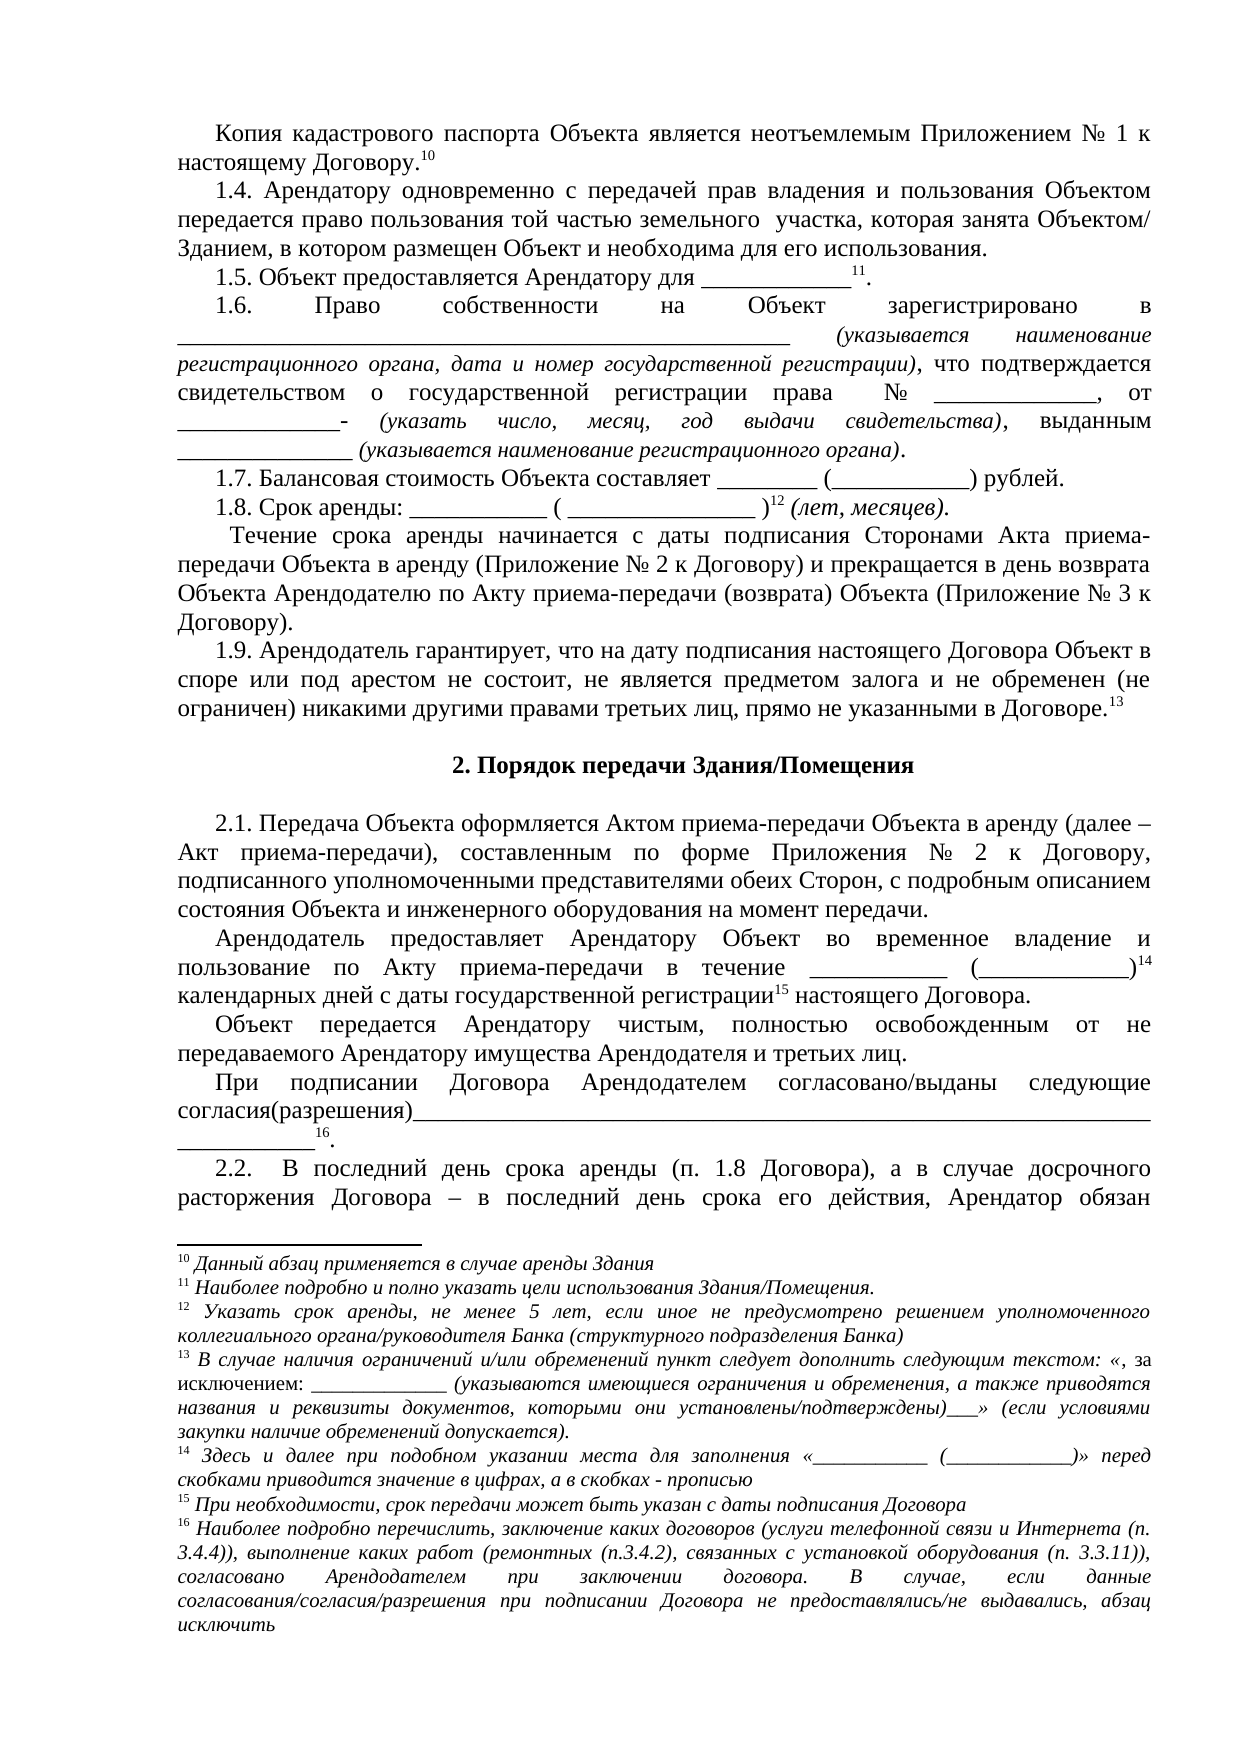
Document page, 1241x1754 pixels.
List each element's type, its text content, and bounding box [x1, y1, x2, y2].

text Арендодатель предоставляет Арендатору Объект во временное владение и пользование по Акту приема-передачи в течение ___________ (____________) календарных дней с даты государственной регистрации настоящего Договора. [177, 923, 1152, 1009]
text 1.9. Арендодатель гарантирует, что на дату подписания настоящего Договора Объект в споре или под арестом не состоит, не является предметом залога и не обременен (не ограничен) никакими другими правами третьих лиц, прямо не указанными в Договоре. [177, 636, 1152, 722]
text 1.6. Право собственности на Объект зарегистрировано в _________________________________________________ (указывается наименование регистрационного органа, дата и номер государственной регистрации), что подтверждается свидетельством о государственной регистрации права № _____________, от _____________- (указать число, месяц, год выдачи свидетельства), выданным ______________ (указывается наименование регистрационного органа). [177, 291, 1152, 463]
text 2.2. В последний день срока аренды (п. 1.8 Договора), а в случае досрочного расторжения Договора – в последний день срока его действия, Арендатор обязан возвратить Арендодателю Объект, а также документы и принадлежности, относящиеся к арендованному имуществу, по Акту приема-передачи, составленному по форме Приложения № 3 к Договору, в том состоянии, в котором Арендатор его получил, с учетом нормального износа и произведенных с согласия Арендодателя неотделимых улучшений. [177, 1153, 1152, 1211]
text При подписании Договора Арендодателем согласовано/выданы следующие согласия(разрешения)______________________________________________________________________. [177, 1067, 1152, 1153]
text Копия кадастрового паспорта Объекта является неотъемлемым Приложением № 1 к настоящему Договору. [177, 118, 1152, 176]
text 1.5. Объект предоставляется Арендатору для ____________. [177, 262, 1152, 291]
text 2.1. Передача Объекта оформляется Актом приема-передачи Объекта в аренду (далее – Акт приема-передачи), составленным по форме Приложения № 2 к Договору, подписанного уполномоченными представителями обеих Сторон, с подробным описанием состояния Объекта и инженерного оборудования на момент передачи. [177, 808, 1152, 923]
text 2. Порядок передачи Здания/Помещения [177, 751, 1152, 779]
text 1.4. Арендатору одновременно с передачей прав владения и пользования Объектом передается право пользования той частью земельного участка, которая занята Объектом/ Зданием, в котором размещен Объект и необходима для его использования. [177, 176, 1152, 262]
text 1.7. Балансовая стоимость Объекта составляет ________ (___________) рублей. [177, 463, 1152, 492]
text Объект передается Арендатору чистым, полностью освобожденным от не передаваемого Арендатору имущества Арендодателя и третьих лиц. [177, 1009, 1152, 1067]
text 1.8. Срок аренды: ___________ ( _______________ ) (лет, месяцев). [177, 492, 1152, 521]
text Течение срока аренды начинается с даты подписания Сторонами Акта приема-передачи Объекта в аренду (Приложение № 2 к Договору) и прекращается в день возврата Объекта Арендодателю по Акту приема-передачи (возврата) Объекта (Приложение № 3 к Договору). [177, 521, 1152, 636]
